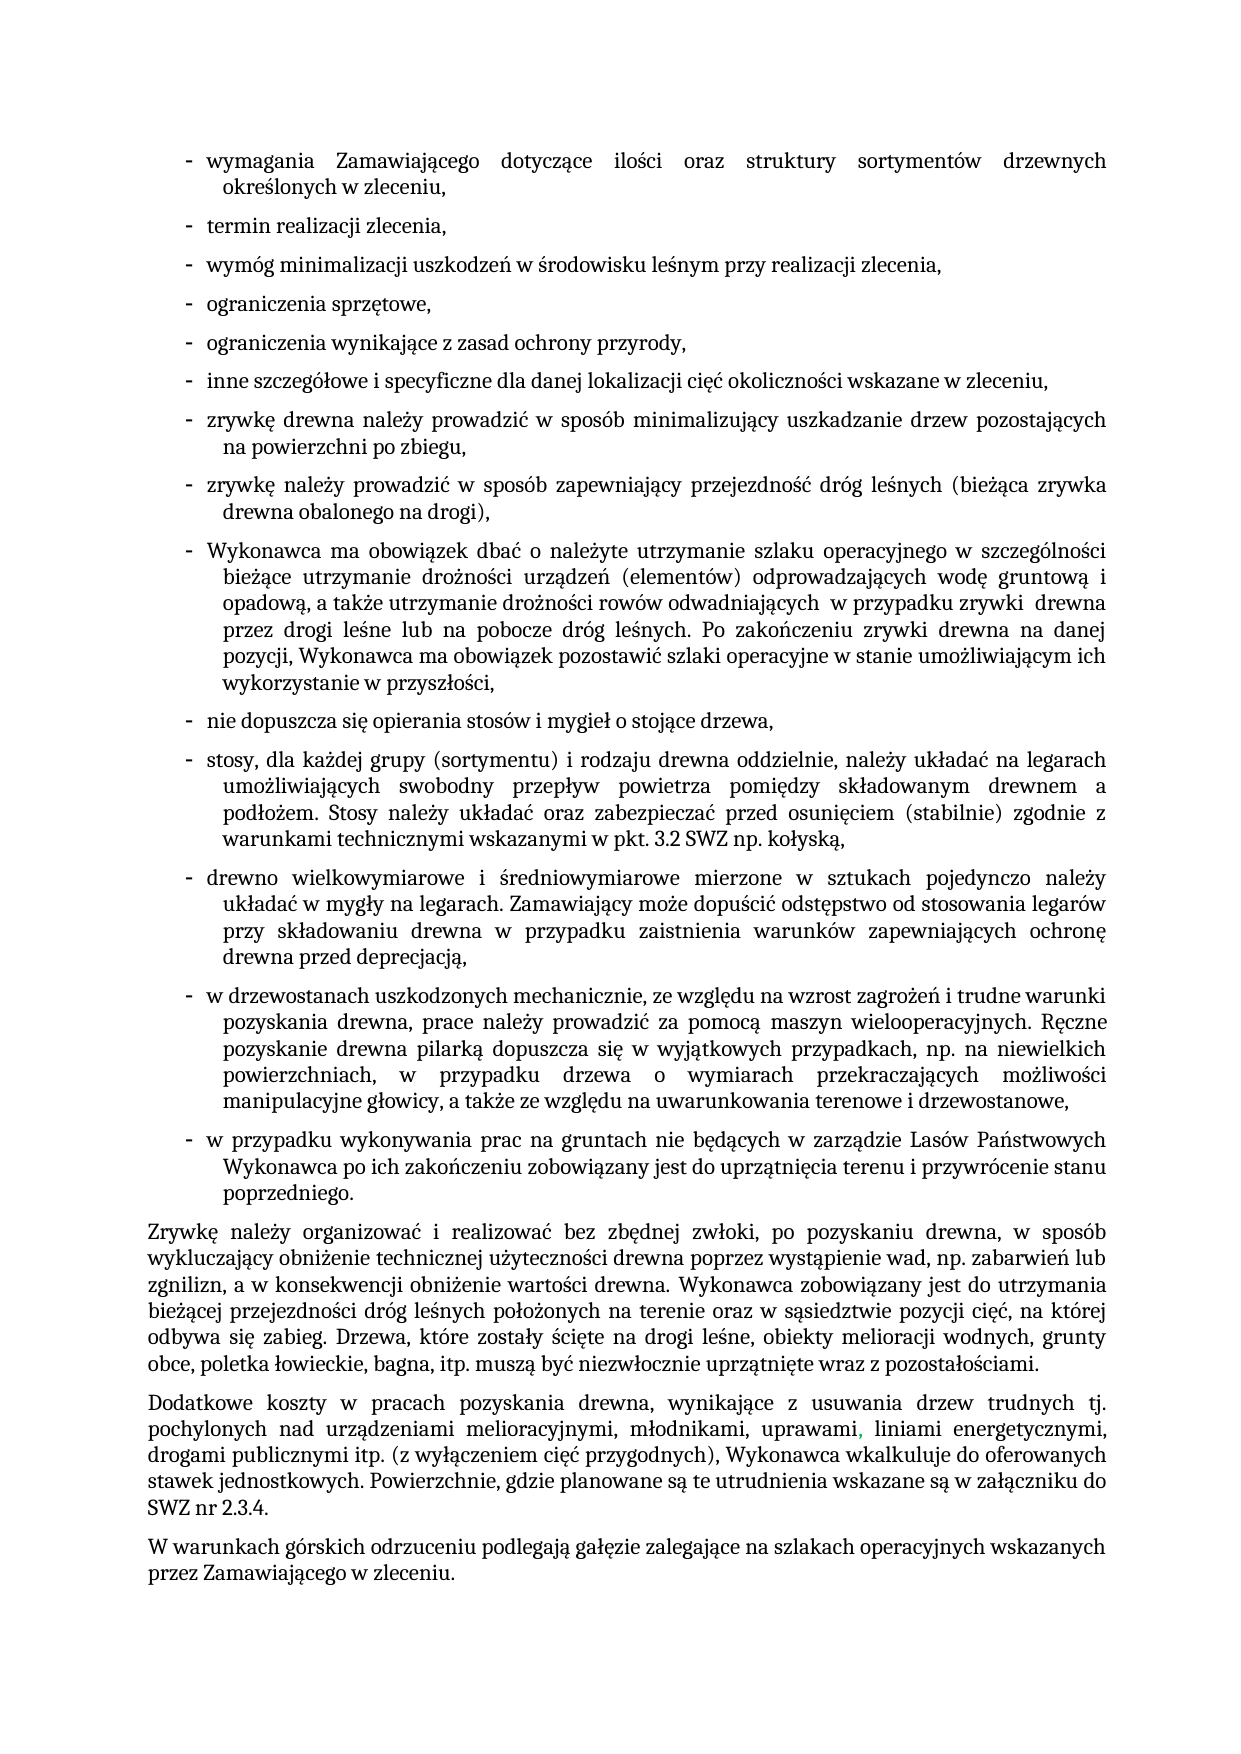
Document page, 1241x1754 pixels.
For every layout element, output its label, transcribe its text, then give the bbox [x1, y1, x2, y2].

text Zrywkę należy organizować i realizować bez zbędnej zwłoki, po pozyskaniu drewna, w sposób wykluczający obniżenie technicznej użyteczności drewna poprzez wystąpienie wad, np. zabarwień lub zgnilizn, a w konsekwencji obniżenie wartości drewna. Wykonawca zobowiązany jest do utrzymania bieżącej przejezdności dróg leśnych położonych na terenie oraz w sąsiedztwie pozycji cięć, na której odbywa się zabieg. Drzewa, które zostały ścięte na drogi leśne, obiekty melioracji wodnych, grunty obce, poletka łowieckie, bagna, itp. muszą być niezwłocznie uprzątnięte wraz z pozostałościami. [148, 1219, 1107, 1377]
list drewno wielkowymiarowe i średniowymiarowe mierzone w sztukach pojedynczo należy układać w mygły na legarach. Zamawiający może dopuścić odstępstwo od stosowania legarów przy składowaniu drewna w przypadku zaistnienia warunków zapewniających ochronę drewna przed deprecjacją, [185, 865, 1107, 970]
list zrywkę drewna należy prowadzić w sposób minimalizujący uszkadzanie drzew pozostających na powierzchni po zbiegu, [185, 407, 1107, 460]
list termin realizacji zlecenia, [185, 213, 1107, 239]
text W warunkach górskich odrzuceniu podlegają gałęzie zalegające na szlakach operacyjnych wskazanych przez Zamawiającego w zleceniu. [148, 1533, 1107, 1586]
text Dodatkowe koszty w pracach pozyskania drewna, wynikające z usuwania drzew trudnych tj. pochylonych nad urządzeniami melioracyjnymi, młodnikami, uprawami, liniami energetycznymi, drogami publicznymi itp. (z wyłączeniem cięć przygodnych), Wykonawca wkalkuluje do oferowanych stawek jednostkowych. Powierzchnie, gdzie planowane są te utrudnienia wskazane są w załączniku do SWZ nr 2.3.4. [148, 1389, 1107, 1521]
list wymóg minimalizacji uszkodzeń w środowisku leśnym przy realizacji zlecenia, [185, 252, 1107, 278]
list zrywkę należy prowadzić w sposób zapewniający przejezdność dróg leśnych (bieżąca zrywka drewna obalonego na drogi), [185, 472, 1107, 525]
list ograniczenia sprzętowe, [185, 291, 1107, 317]
list wymagania Zamawiającego dotyczące ilości oraz struktury sortymentów drzewnych określonych w zleceniu, [185, 148, 1107, 200]
list Wykonawca ma obowiązek dbać o należyte utrzymanie szlaku operacyjnego w szczególności bieżące utrzymanie drożności urządzeń (elementów) odprowadzających wodę gruntową i opadową, a także utrzymanie drożności rowów odwadniających w przypadku zrywki drewna przez drogi leśne lub na pobocze dróg leśnych. Po zakończeniu zrywki drewna na danej pozycji, Wykonawca ma obowiązek pozostawić szlaki operacyjne w stanie umożliwiającym ich wykorzystanie w przyszłości, [185, 537, 1107, 696]
list w drzewostanach uszkodzonych mechanicznie, ze względu na wzrost zagrożeń i trudne warunki pozyskania drewna, prace należy prowadzić za pomocą maszyn wielooperacyjnych. Ręczne pozyskanie drewna pilarką dopuszcza się w wyjątkowych przypadkach, np. na niewielkich powierzchniach, w przypadku drzewa o wymiarach przekraczających możliwości manipulacyjne głowicy, a także ze względu na uwarunkowania terenowe i drzewostanowe, [185, 983, 1107, 1114]
list nie dopuszcza się opierania stosów i mygieł o stojące drzewa, [185, 708, 1107, 734]
list ograniczenia wynikające z zasad ochrony przyrody, [185, 329, 1107, 356]
list stosy, dla każdej grupy (sortymentu) i rodzaju drewna oddzielnie, należy układać na legarach umożliwiających swobodny przepływ powietrza pomiędzy składowanym drewnem a podłożem. Stosy należy układać oraz zabezpieczać przed osunięciem (stabilnie) zgodnie z warunkami technicznymi wskazanymi w pkt. 3.2 SWZ np. kołyską, [185, 747, 1107, 852]
list w przypadku wykonywania prac na gruntach nie będących w zarządzie Lasów Państwowych Wykonawca po ich zakończeniu zobowiązany jest do uprzątnięcia terenu i przywrócenie stanu poprzedniego. [185, 1127, 1107, 1206]
list inne szczegółowe i specyficzne dla danej lokalizacji cięć okoliczności wskazane w zleceniu, [185, 368, 1107, 394]
